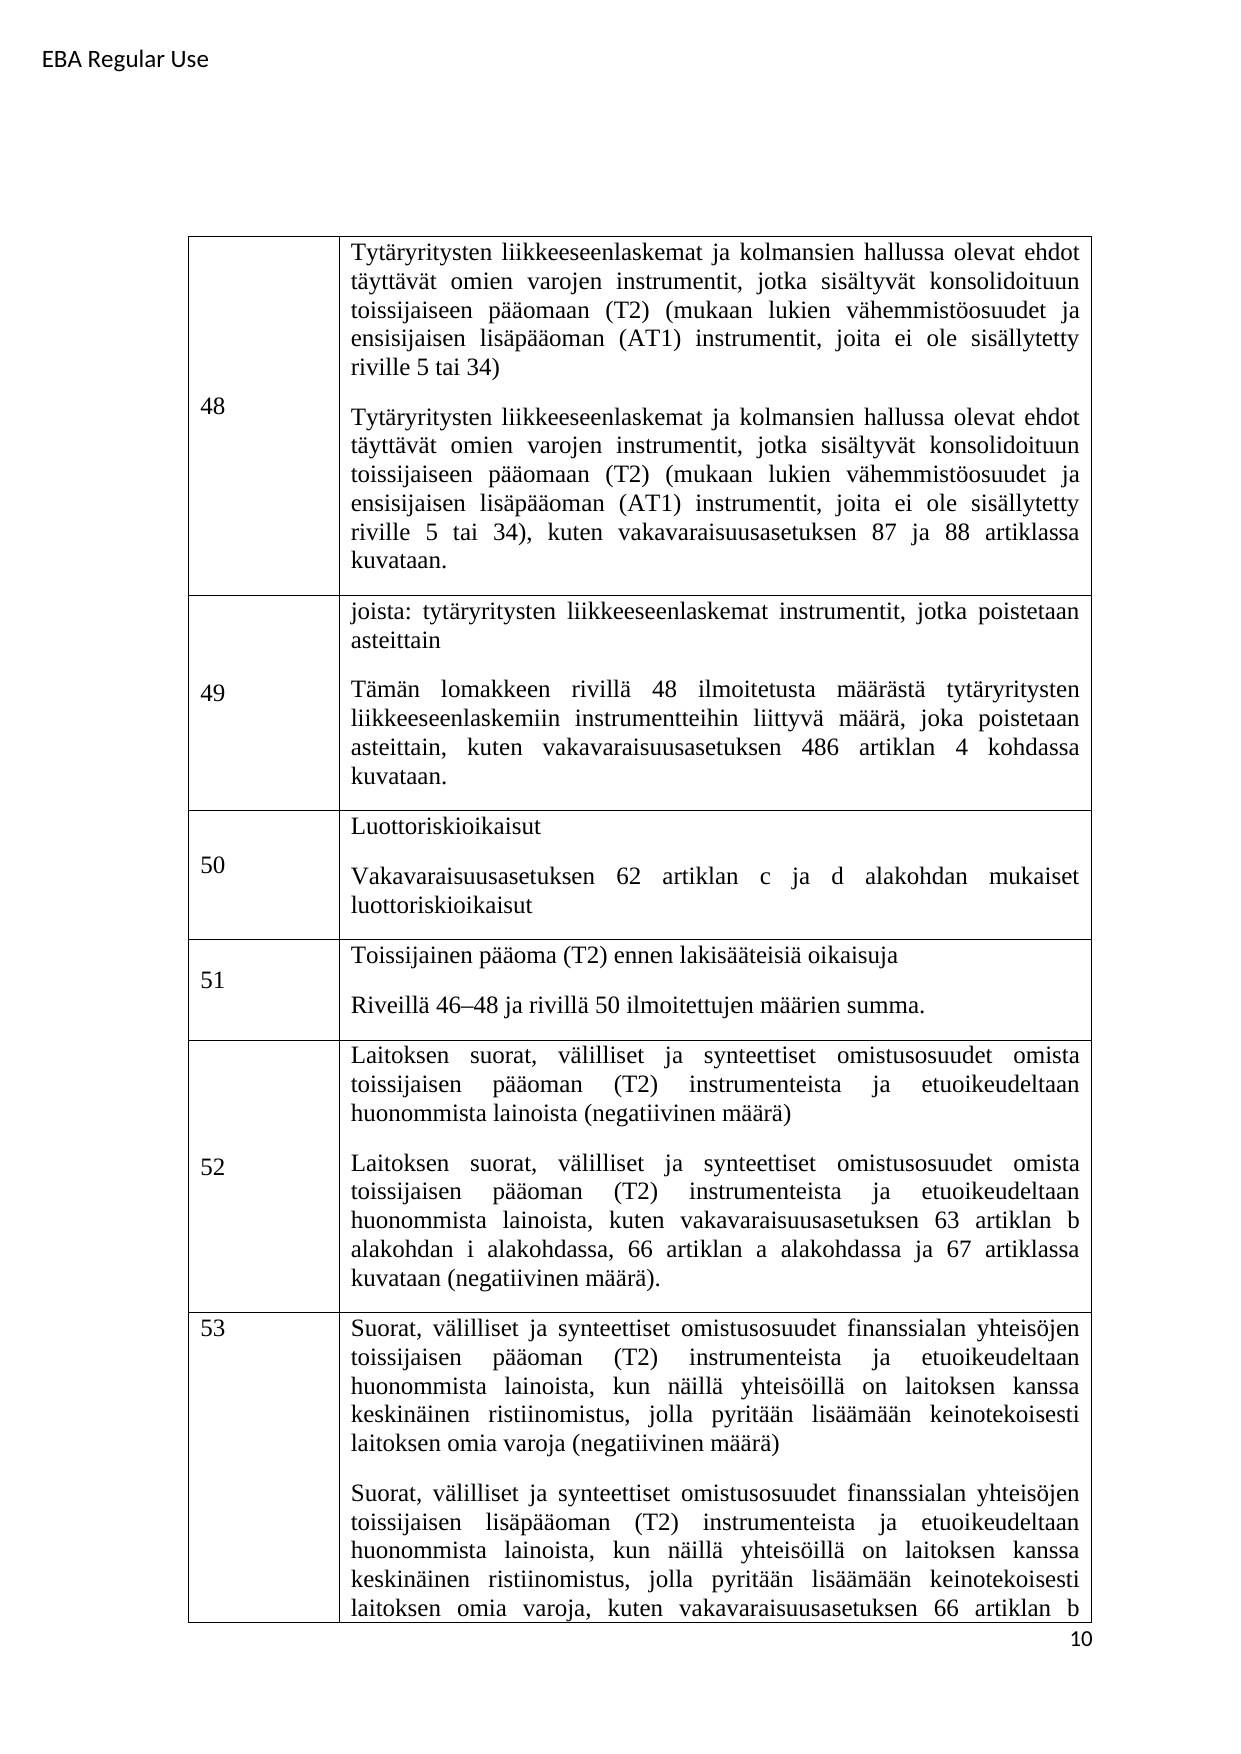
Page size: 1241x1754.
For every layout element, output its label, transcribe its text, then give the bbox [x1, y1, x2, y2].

table_cell joista: tytäryritysten liikkeeseenlaskemat instrumentit, jotka poistetaan asteittain Tämän lomakkeen rivillä 48 ilmoitetusta määrästä tytäryritysten liikkeeseenlaskemiin instrumentteihin liittyvä määrä, joka poistetaan asteittain, kuten vakavaraisuusasetuksen 486 artiklan 4 kohdassa kuvataan. [340, 596, 1091, 810]
table_cell 52 [189, 1041, 339, 1312]
table_cell 48 [189, 237, 339, 595]
table_cell 53 [189, 1313, 339, 1622]
table_cell Toissijainen pääoma (T2) ennen lakisääteisiä oikaisuja Riveillä 46–48 ja rivillä 50 ilmoitettujen määrien summa. [340, 940, 1091, 1039]
table_cell 50 [189, 811, 339, 939]
table_cell Laitoksen suorat, välilliset ja synteettiset omistusosuudet omista toissijaisen pääoman (T2) instrumenteista ja etuoikeudeltaan huonommista lainoista (negatiivinen määrä) Laitoksen suorat, välilliset ja synteettiset omistusosuudet omista toissijaisen pääoman (T2) instrumenteista ja etuoikeudeltaan huonommista lainoista, kuten vakavaraisuusasetuksen 63 artiklan b alakohdan i alakohdassa, 66 artiklan a alakohdassa ja 67 artiklassa kuvataan (negatiivinen määrä). [340, 1041, 1091, 1312]
table_cell Tytäryritysten liikkeeseenlaskemat ja kolmansien hallussa olevat ehdot täyttävät omien varojen instrumentit, jotka sisältyvät konsolidoituun toissijaiseen pääomaan (T2) (mukaan lukien vähemmistöosuudet ja ensisijaisen lisäpääoman (AT1) instrumentit, joita ei ole sisällytetty riville 5 tai 34) Tytäryritysten liikkeeseenlaskemat ja kolmansien hallussa olevat ehdot täyttävät omien varojen instrumentit, jotka sisältyvät konsolidoituun toissijaiseen pääomaan (T2) (mukaan lukien vähemmistöosuudet ja ensisijaisen lisäpääoman (AT1) instrumentit, joita ei ole sisällytetty riville 5 tai 34), kuten vakavaraisuusasetuksen 87 ja 88 artiklassa kuvataan. [340, 237, 1091, 595]
table_cell 51 [189, 940, 339, 1039]
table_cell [340, 1313, 1091, 1622]
table_cell Luottoriskioikaisut Vakavaraisuusasetuksen 62 artiklan c ja d alakohdan mukaiset luottoriskioikaisut [340, 811, 1091, 939]
table_cell 49 [189, 596, 339, 810]
